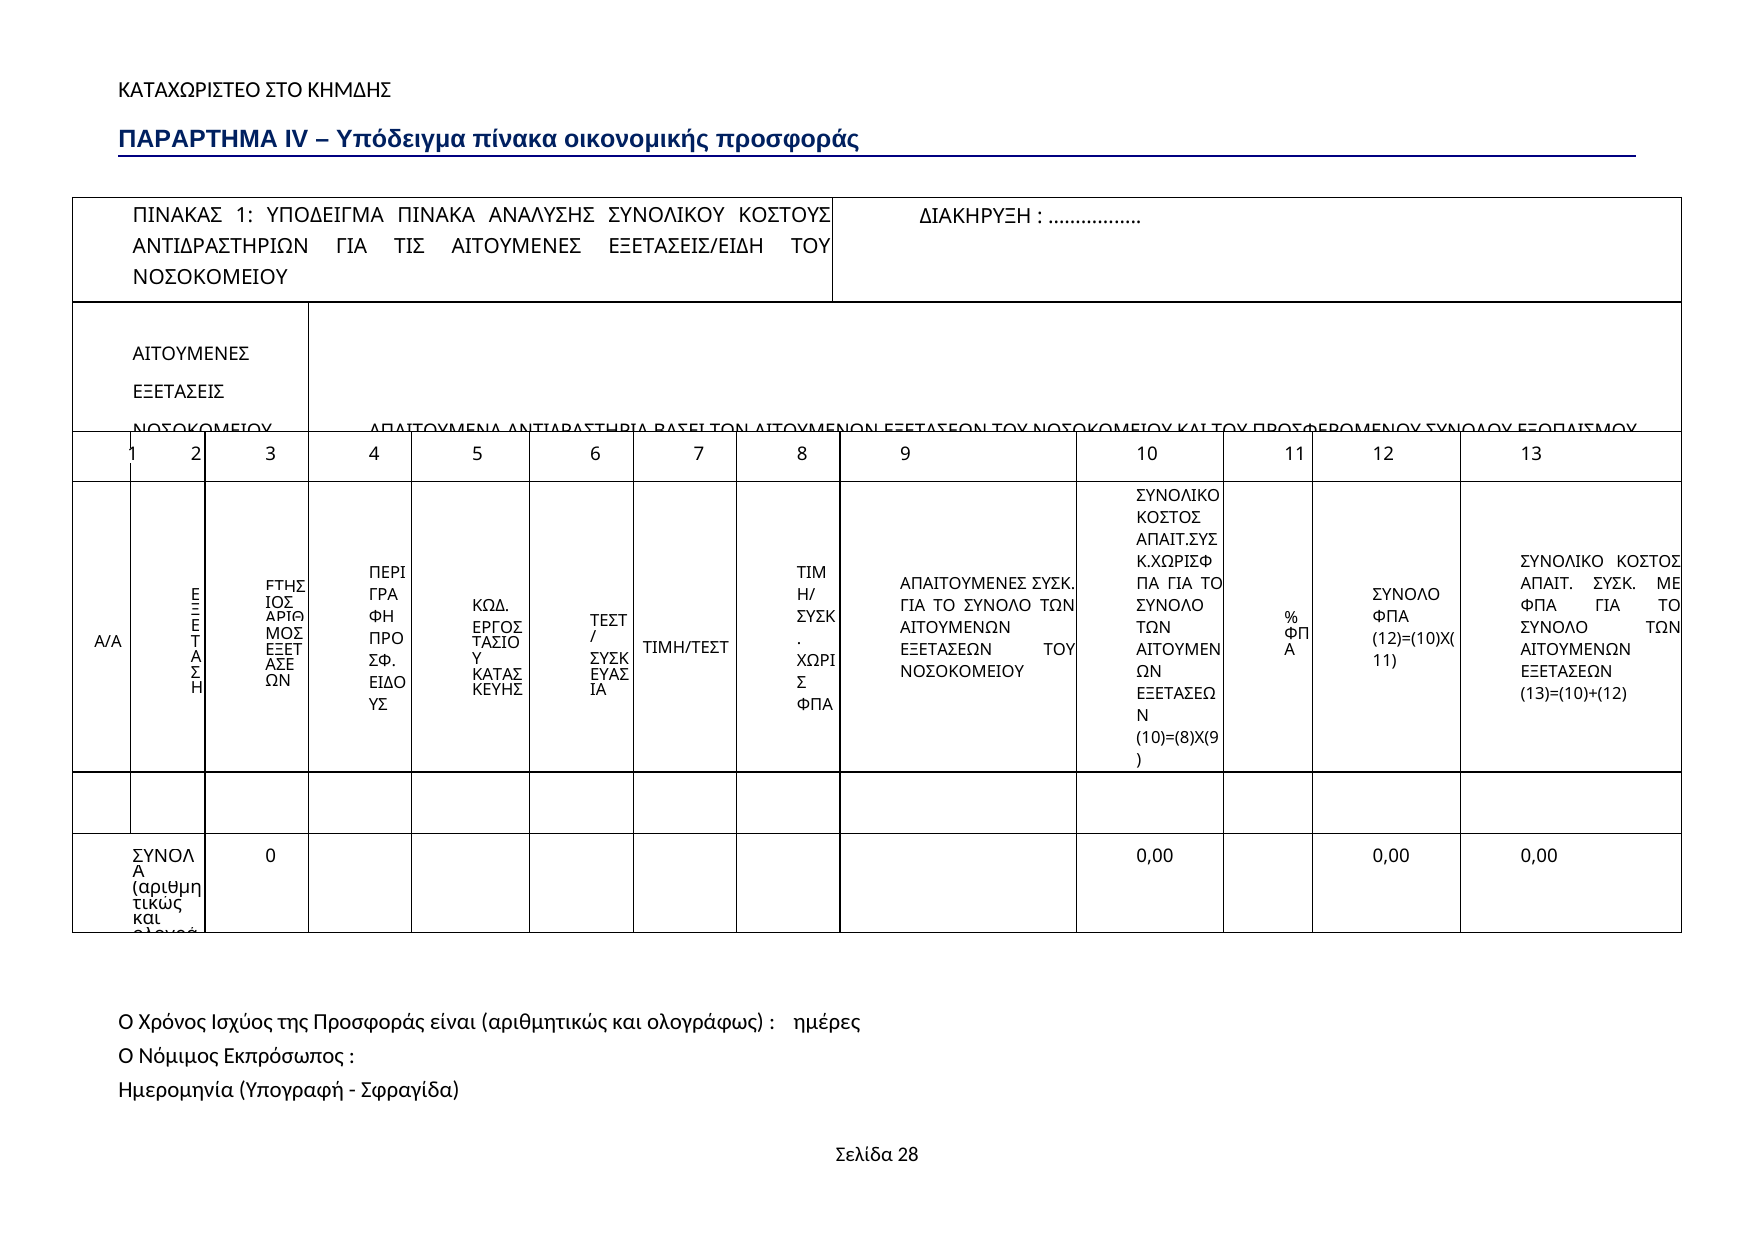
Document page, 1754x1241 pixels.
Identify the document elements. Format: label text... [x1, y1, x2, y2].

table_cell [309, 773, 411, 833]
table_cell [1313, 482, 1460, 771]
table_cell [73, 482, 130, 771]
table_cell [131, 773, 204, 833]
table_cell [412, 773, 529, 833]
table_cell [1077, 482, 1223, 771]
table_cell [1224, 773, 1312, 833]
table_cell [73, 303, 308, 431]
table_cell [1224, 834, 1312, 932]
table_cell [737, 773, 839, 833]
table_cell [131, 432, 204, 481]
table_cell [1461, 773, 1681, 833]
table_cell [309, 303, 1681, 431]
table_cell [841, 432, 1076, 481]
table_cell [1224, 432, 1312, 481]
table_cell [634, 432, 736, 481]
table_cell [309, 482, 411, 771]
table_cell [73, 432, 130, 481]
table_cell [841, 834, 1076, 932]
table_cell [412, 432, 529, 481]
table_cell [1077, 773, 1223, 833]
text Ο Νόμιμος Εκπρόσωπος : [118, 1041, 1636, 1069]
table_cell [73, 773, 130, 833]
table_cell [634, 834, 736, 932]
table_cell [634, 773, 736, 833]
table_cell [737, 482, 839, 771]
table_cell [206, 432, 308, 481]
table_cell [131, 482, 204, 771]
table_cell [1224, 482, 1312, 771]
text Ο Χρόνος Ισχύος της Προσφοράς είναι (αριθμητικώς και ολογράφως) : ημέρες [118, 1007, 1636, 1035]
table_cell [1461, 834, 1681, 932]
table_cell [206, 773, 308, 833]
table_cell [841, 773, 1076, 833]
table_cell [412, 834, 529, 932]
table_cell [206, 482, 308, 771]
subtitle ΠΑΡΑΡΤΗΜΑ ΙV – Υπόδειγμα πίνακα οικονομικής προσφοράς [118, 124, 1636, 155]
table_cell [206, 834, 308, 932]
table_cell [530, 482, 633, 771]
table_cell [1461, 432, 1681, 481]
text Ημερομηνία (Υπογραφή - Σφραγίδα) [118, 1075, 1636, 1103]
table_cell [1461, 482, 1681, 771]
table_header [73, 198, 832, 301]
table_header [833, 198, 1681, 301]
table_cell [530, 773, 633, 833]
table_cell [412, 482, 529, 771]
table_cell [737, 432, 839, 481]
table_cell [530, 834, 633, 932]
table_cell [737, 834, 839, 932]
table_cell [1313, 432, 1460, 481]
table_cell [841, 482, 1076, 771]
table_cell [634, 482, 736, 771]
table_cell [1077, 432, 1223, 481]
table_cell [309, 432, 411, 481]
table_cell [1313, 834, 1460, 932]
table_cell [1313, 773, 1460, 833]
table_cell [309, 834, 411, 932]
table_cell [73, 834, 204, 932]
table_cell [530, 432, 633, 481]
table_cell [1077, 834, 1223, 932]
